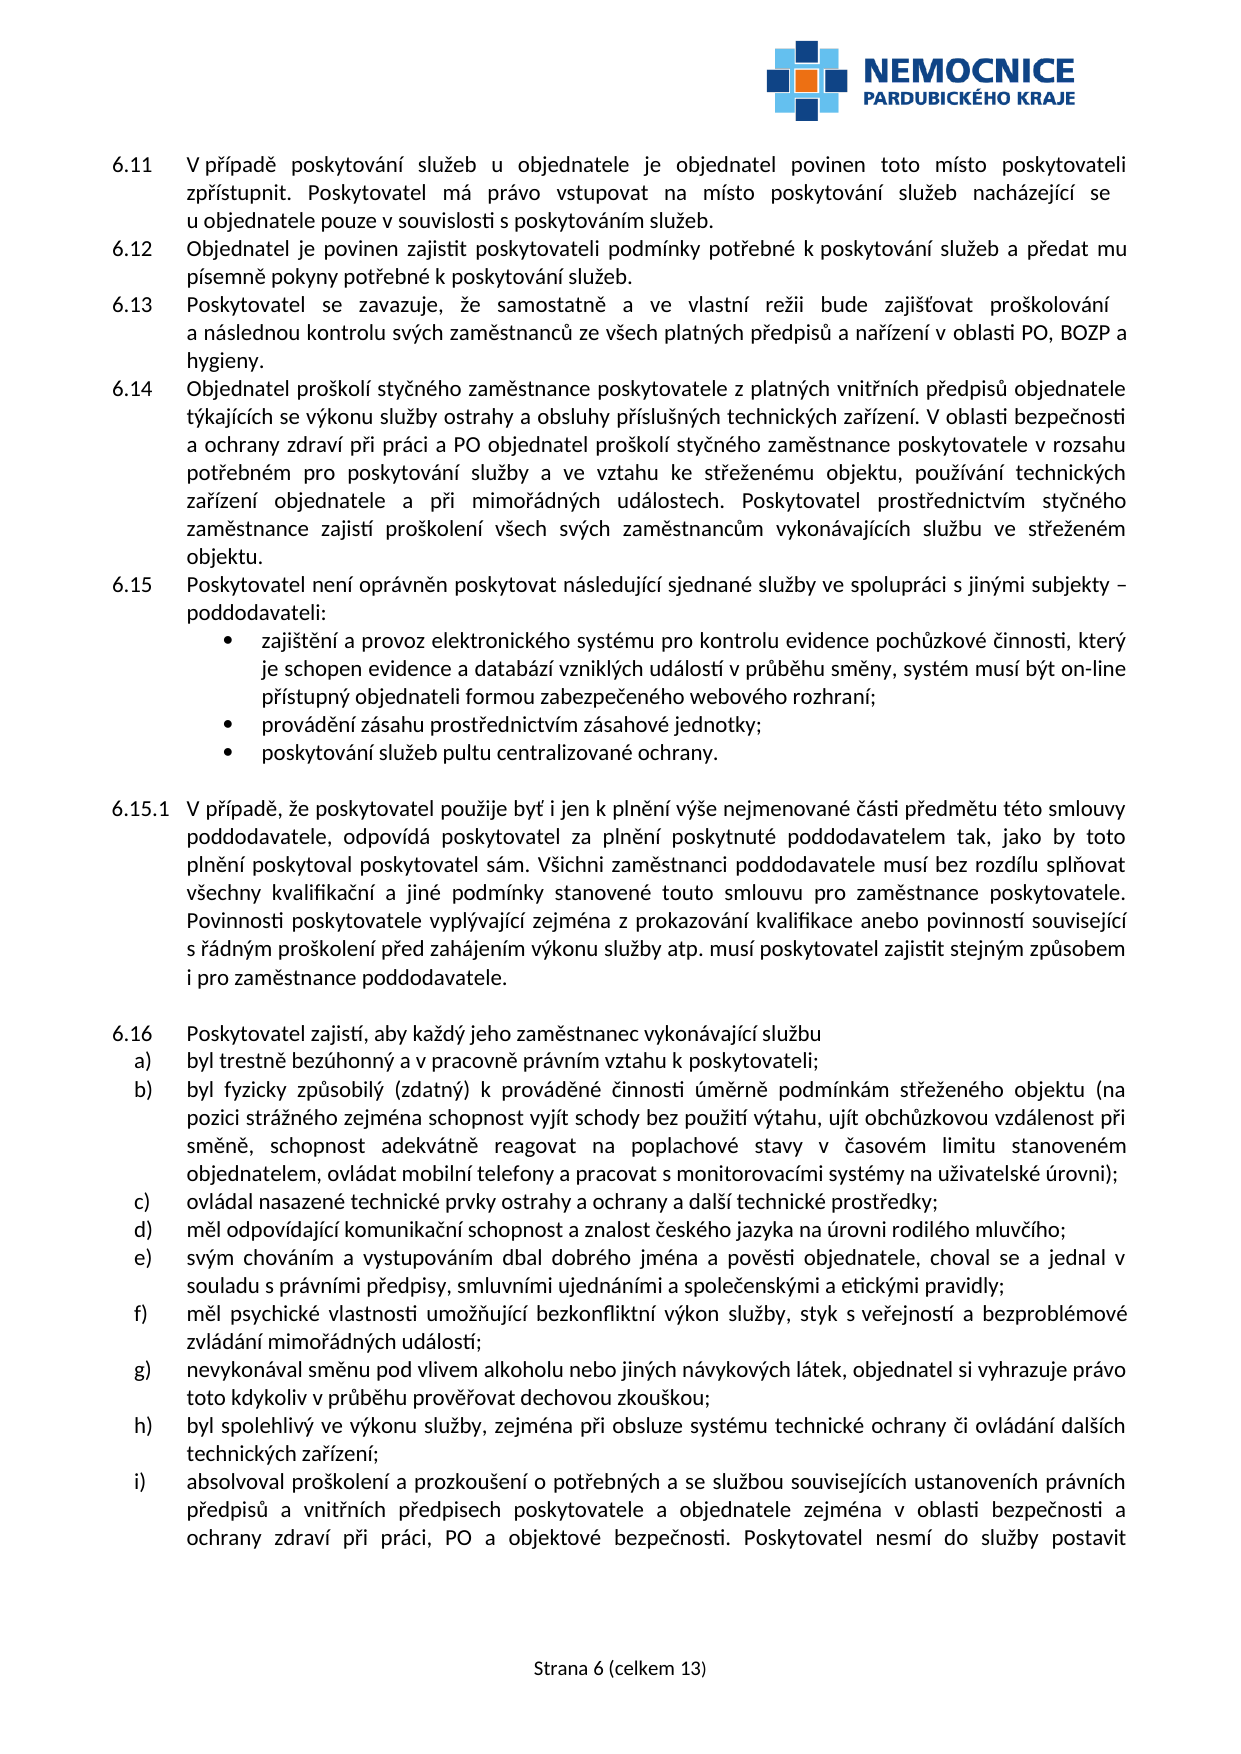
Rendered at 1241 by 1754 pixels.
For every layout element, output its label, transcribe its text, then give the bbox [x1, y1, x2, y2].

picture [765, 39, 1075, 122]
list byl spolehlivý ve výkonu služby, zejména při obsluze systému technické ochrany či ovládání dalších technických zařízení; [134, 1411, 1128, 1467]
list byl trestně bezúhonný a v pracovně právním vztahu k poskytovateli; [134, 1047, 1128, 1075]
list svým chováním a vystupováním dbal dobrého jména a pověsti objednatele, choval se a jednal v souladu s právními předpisy, smluvními ujednáními a společenskými a etickými pravidly; [134, 1243, 1128, 1299]
list provádění zásahu prostřednictvím zásahové jednotky; [224, 710, 1128, 738]
list byl fyzicky způsobilý (zdatný) k prováděné činnosti úměrně podmínkám střeženého objektu (na pozici strážného zejména schopnost vyjít schody bez použití výtahu, ujít obchůzkovou vzdálenost při směně, schopnost adekvátně reagovat na poplachové stavy v časovém limitu stanoveném objednatelem, ovládat mobilní telefony a pracovat s monitorovacími systémy na uživatelské úrovni); [134, 1075, 1128, 1187]
list V případě, že poskytovatel použije byť i jen k plnění výše nejmenované části předmětu této smlouvy poddodavatele, odpovídá poskytovatel za plnění poskytnuté poddodavatelem tak, jako by toto plnění poskytoval poskytovatel sám. Všichni zaměstnanci poddodavatele musí bez rozdílu splňovat všechny kvalifikační a jiné podmínky stanovené touto smlouvu pro zaměstnance poskytovatele. Povinnosti poskytovatele vyplývající zejména z prokazování kvalifikace anebo povinností související s řádným proškolení před zahájením výkonu služby atp. musí poskytovatel zajistit stejným způsobem i pro zaměstnance poddodavatele. [111, 794, 1128, 991]
list Objednatel je povinen zajistit poskytovateli podmínky potřebné k poskytování služeb a předat mu písemně pokyny potřebné k poskytování služeb. [112, 234, 1128, 290]
list Objednatel proškolí styčného zaměstnance poskytovatele z platných vnitřních předpisů objednatele týkajících se výkonu služby ostrahy a obsluhy příslušných technických zařízení. V oblasti bezpečnosti a ochrany zdraví při práci a PO objednatel proškolí styčného zaměstnance poskytovatele v rozsahu potřebném pro poskytování služby a ve vztahu ke střeženému objektu, používání technických zařízení objednatele a při mimořádných událostech. Poskytovatel prostřednictvím styčného zaměstnance zajistí proškolení všech svých zaměstnancům vykonávajících službu ve střeženém objektu. [112, 374, 1128, 570]
list zajištění a provoz elektronického systému pro kontrolu evidence pochůzkové činnosti, který je schopen evidence a databází vzniklých událostí v průběhu směny, systém musí být on-line přístupný objednateli formou zabezpečeného webového rozhraní; [224, 626, 1128, 710]
list poskytování služeb pultu centralizované ochrany. [224, 738, 1128, 766]
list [134, 1467, 1128, 1551]
list Poskytovatel není oprávněn poskytovat následující sjednané služby ve spolupráci s jinými subjekty – poddodavateli: [112, 570, 1128, 626]
list nevykonával směnu pod vlivem alkoholu nebo jiných návykových látek, objednatel si vyhrazuje právo toto kdykoliv v průběhu prověřovat dechovou zkouškou; [134, 1355, 1128, 1411]
list měl psychické vlastnosti umožňující bezkonfliktní výkon služby, styk s veřejností a bezproblémové zvládání mimořádných událostí; [134, 1299, 1128, 1355]
list Poskytovatel se zavazuje, že samostatně a ve vlastní režii bude zajišťovat proškolování a následnou kontrolu svých zaměstnanců ze všech platných předpisů a nařízení v oblasti PO, BOZP a hygieny. [112, 290, 1128, 374]
list měl odpovídající komunikační schopnost a znalost českého jazyka na úrovni rodilého mluvčího; [134, 1215, 1128, 1243]
list V případě poskytování služeb u objednatele je objednatel povinen toto místo poskytovateli zpřístupnit. Poskytovatel má právo vstupovat na místo poskytování služeb nacházející se u objednatele pouze v souvislosti s poskytováním služeb. [112, 150, 1128, 234]
list ovládal nasazené technické prvky ostrahy a ochrany a další technické prostředky; [134, 1187, 1128, 1215]
list Poskytovatel zajistí, aby každý jeho zaměstnanec vykonávající službu [112, 1019, 1128, 1047]
